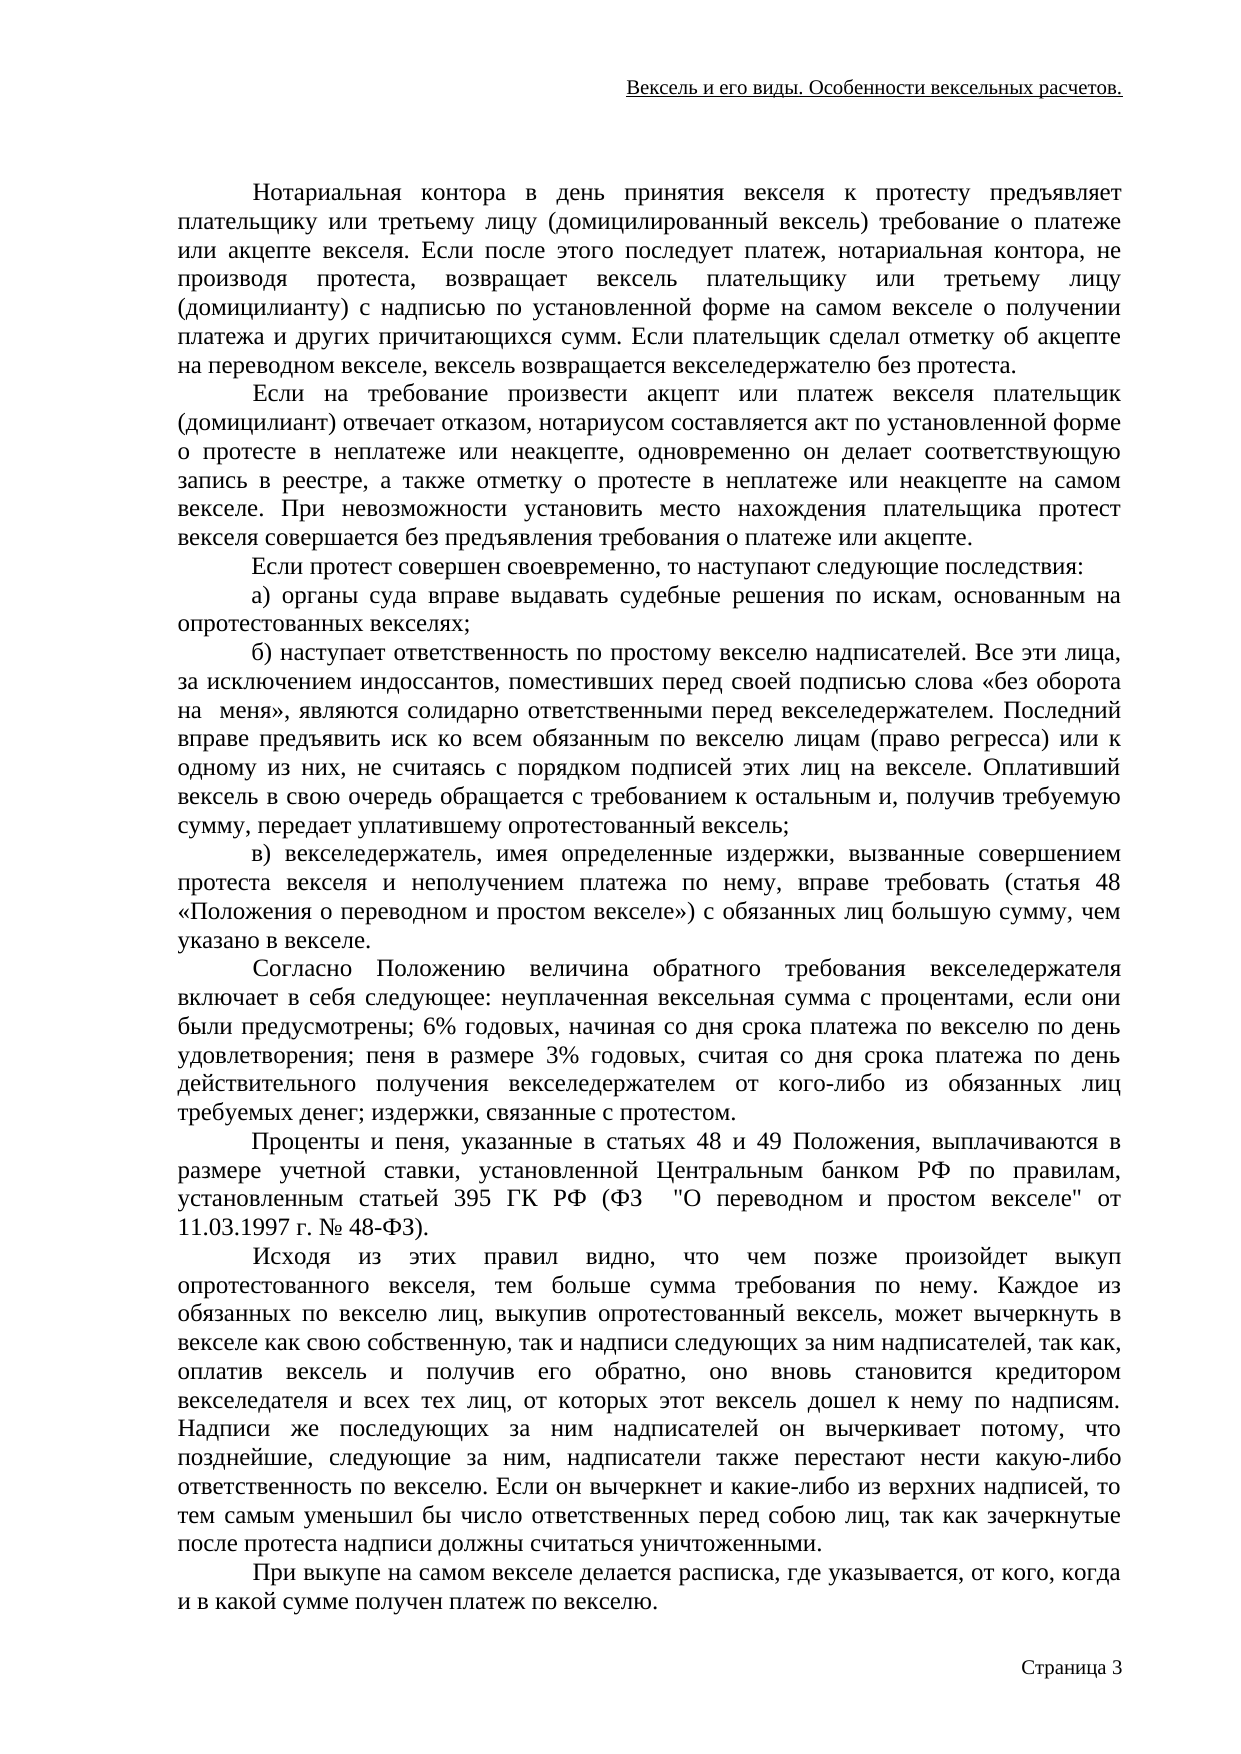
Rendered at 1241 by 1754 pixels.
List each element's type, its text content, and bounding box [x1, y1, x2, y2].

text Согласно Положению величина обратного требования векселедержателя включает в себя следующее: неуплаченная вексельная сумма с процентами, если они были предусмотрены; 6% годовых, начиная со дня срока платежа по векселю по день удовлетворения; пеня в размере 3% годовых, считая со дня срока платежа по день действительного получения векселедержателем от кого-либо из обязанных лиц требуемых денег; издержки, связанные с протестом. [177, 953, 1122, 1126]
text Исходя из этих правил видно, что чем позже произойдет выкуп опротестованного векселя, тем больше сумма требования по нему. Каждое из обязанных по векселю лиц, выкупив опротестованный вексель, может вычеркнуть в векселе как свою собственную, так и надписи следующих за ним надписателей, так как, оплатив вексель и получив его обратно, оно вновь становится кредитором векселедателя и всех тех лиц, от которых этот вексель дошел к нему по надписям. Надписи же последующих за ним надписателей он вычеркивает потому, что позднейшие, следующие за ним, надписатели также перестают нести какую-либо ответственность по векселю. Если он вычеркнет и какие-либо из верхних надписей, то тем самым уменьшил бы число ответственных перед собою лиц, так как зачеркнутые после протеста надписи должны считаться уничтоженными. [177, 1241, 1122, 1557]
text При выкупе на самом векселе делается расписка, где указывается, от кого, когда и в какой сумме получен платеж по векселю. [177, 1557, 1122, 1615]
text в) векселедержатель, имея определенные издержки, вызванные совершением протеста векселя и неполучением платежа по нему, вправе требовать (статья 48 «Положения о переводном и простом векселе») с обязанных лиц большую сумму, чем указано в векселе. [177, 838, 1122, 953]
text Если на требование произвести акцепт или платеж векселя плательщик (домицилиант) отвечает отказом, нотариусом составляется акт по установленной форме о протесте в неплатеже или неакцепте, одновременно он делает соответствующую запись в реестре, а также отметку о протесте в неплатеже или неакцепте на самом векселе. При невозможности установить место нахождения плательщика протест векселя совершается без предъявления требования о платеже или акцепте. [177, 378, 1122, 551]
text Если протест совершен своевременно, то наступают следующие последствия: [177, 551, 1122, 580]
text б) наступает ответственность по простому векселю надписателей. Все эти лица, за исключением индоссантов, поместивших перед своей подписью слова «без оборота на меня», являются солидарно ответственными перед векселедержателем. Последний вправе предъявить иск ко всем обязанным по векселю лицам (право регресса) или к одному из них, не считаясь с порядком подписей этих лиц на векселе. Оплативший вексель в свою очередь обращается с требованием к остальным и, получив требуемую сумму, передает уплатившему опротестованный вексель; [177, 637, 1122, 838]
text Нотариальная контора в день принятия векселя к протесту предъявляет плательщику или третьему лицу (домицилированный вексель) требование о платеже или акцепте векселя. Если после этого последует платеж, нотариальная контора, не производя протеста, возвращает вексель плательщику или третьему лицу (домицилианту) с надписью по установленной форме на самом векселе о получении платежа и других причитающихся сумм. Если плательщик сделал отметку об акцепте на переводном векселе, вексель возвращается векселедержателю без протеста. [177, 177, 1122, 378]
text Проценты и пеня, указанные в статьях 48 и 49 Положения, выплачиваются в размере учетной ставки, установленной Центральным банком РФ по правилам, установленным статьей 395 ГК РФ (ФЗ "О переводном и простом векселе" от 11.03.1997 г. № 48-ФЗ). [177, 1126, 1122, 1241]
text а) органы суда вправе выдавать судебные решения по искам, основанным на опротестованных векселях; [177, 580, 1122, 637]
